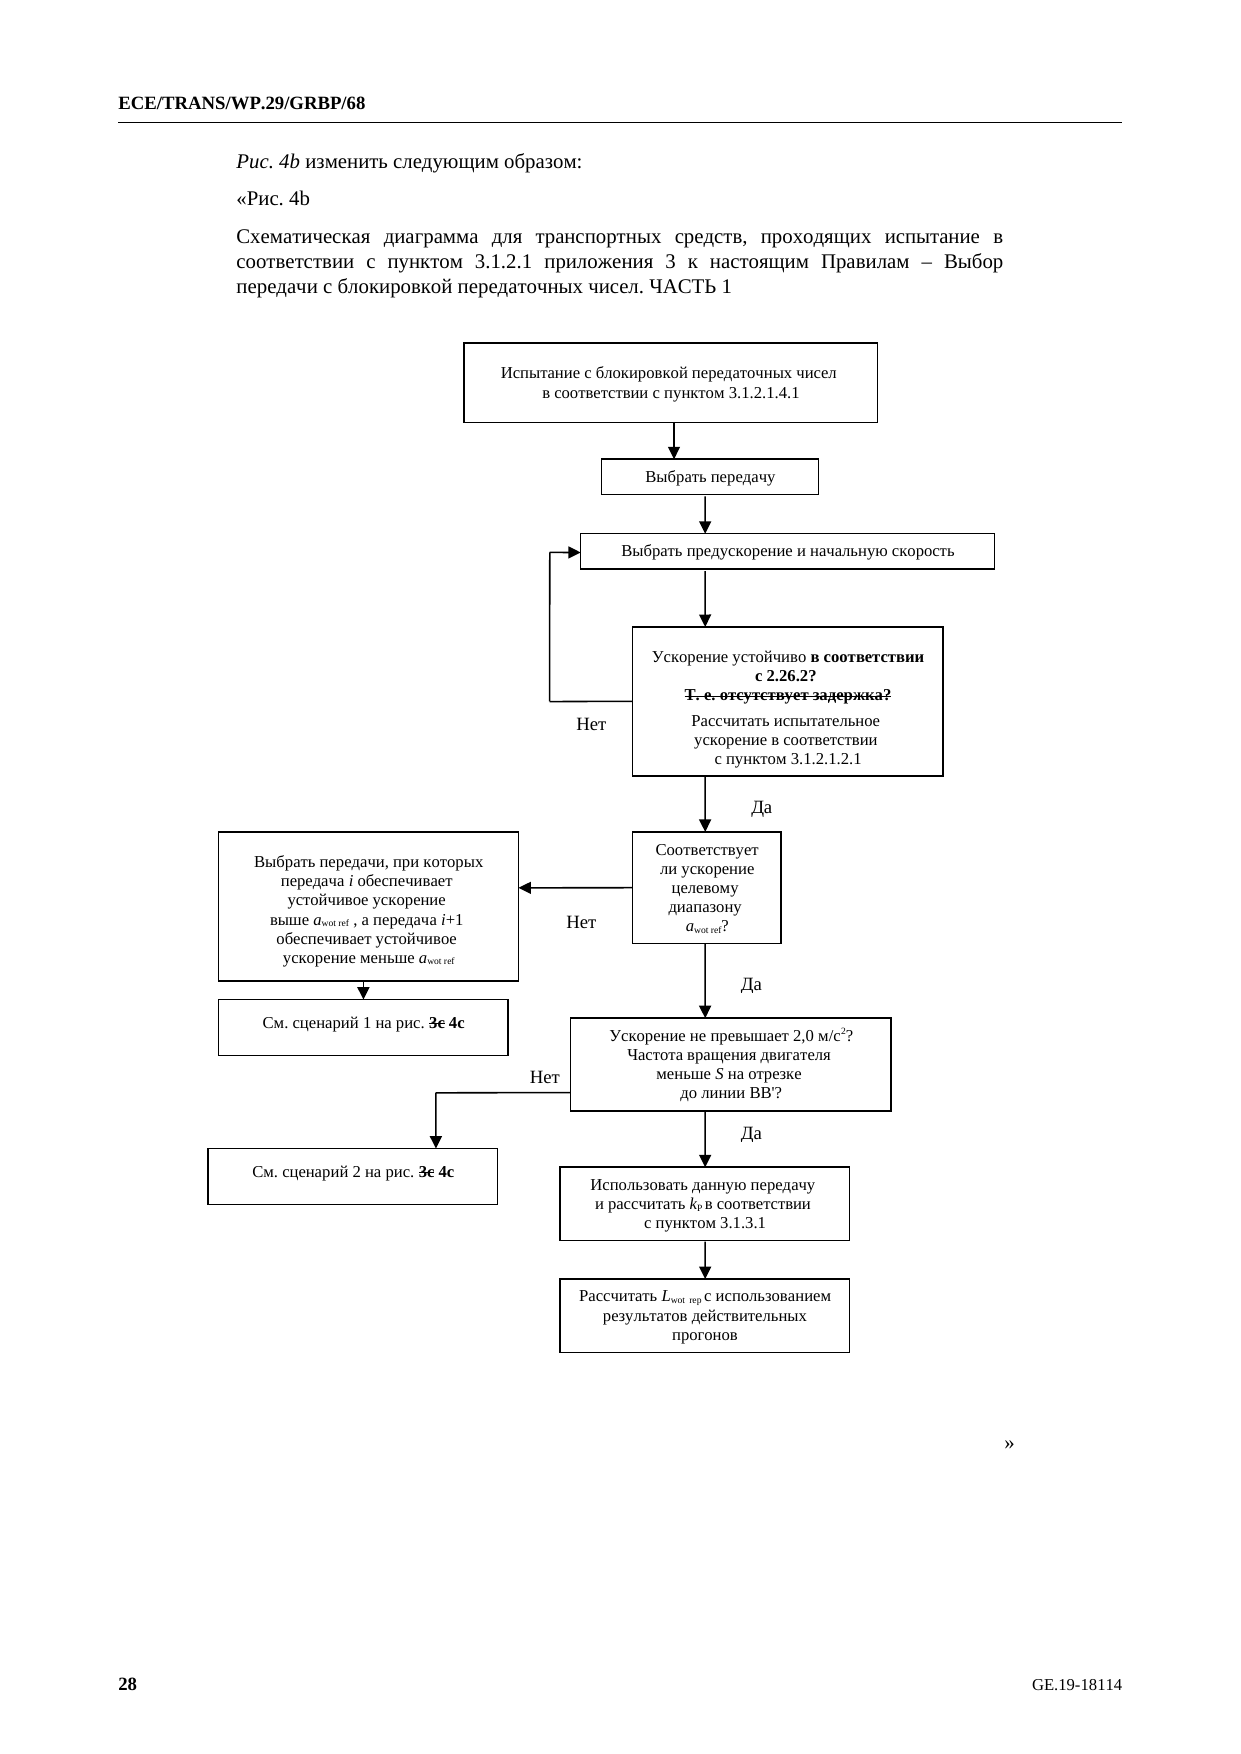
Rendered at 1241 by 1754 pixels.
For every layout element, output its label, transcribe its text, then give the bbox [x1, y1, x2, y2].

text » [177, 310, 1063, 1454]
text Схематическая диаграмма для транспортных средств, проходящих испытание в соответствии с пунктом 3.1.2.1 приложения 3 к настоящим Правилам – Выбор передачи с блокировкой передаточных чисел. ЧАСТЬ 1 [236, 223, 1004, 298]
text Рис. 4b изменить следующим образом: [236, 148, 1063, 173]
text «Рис. 4b [236, 185, 1004, 210]
